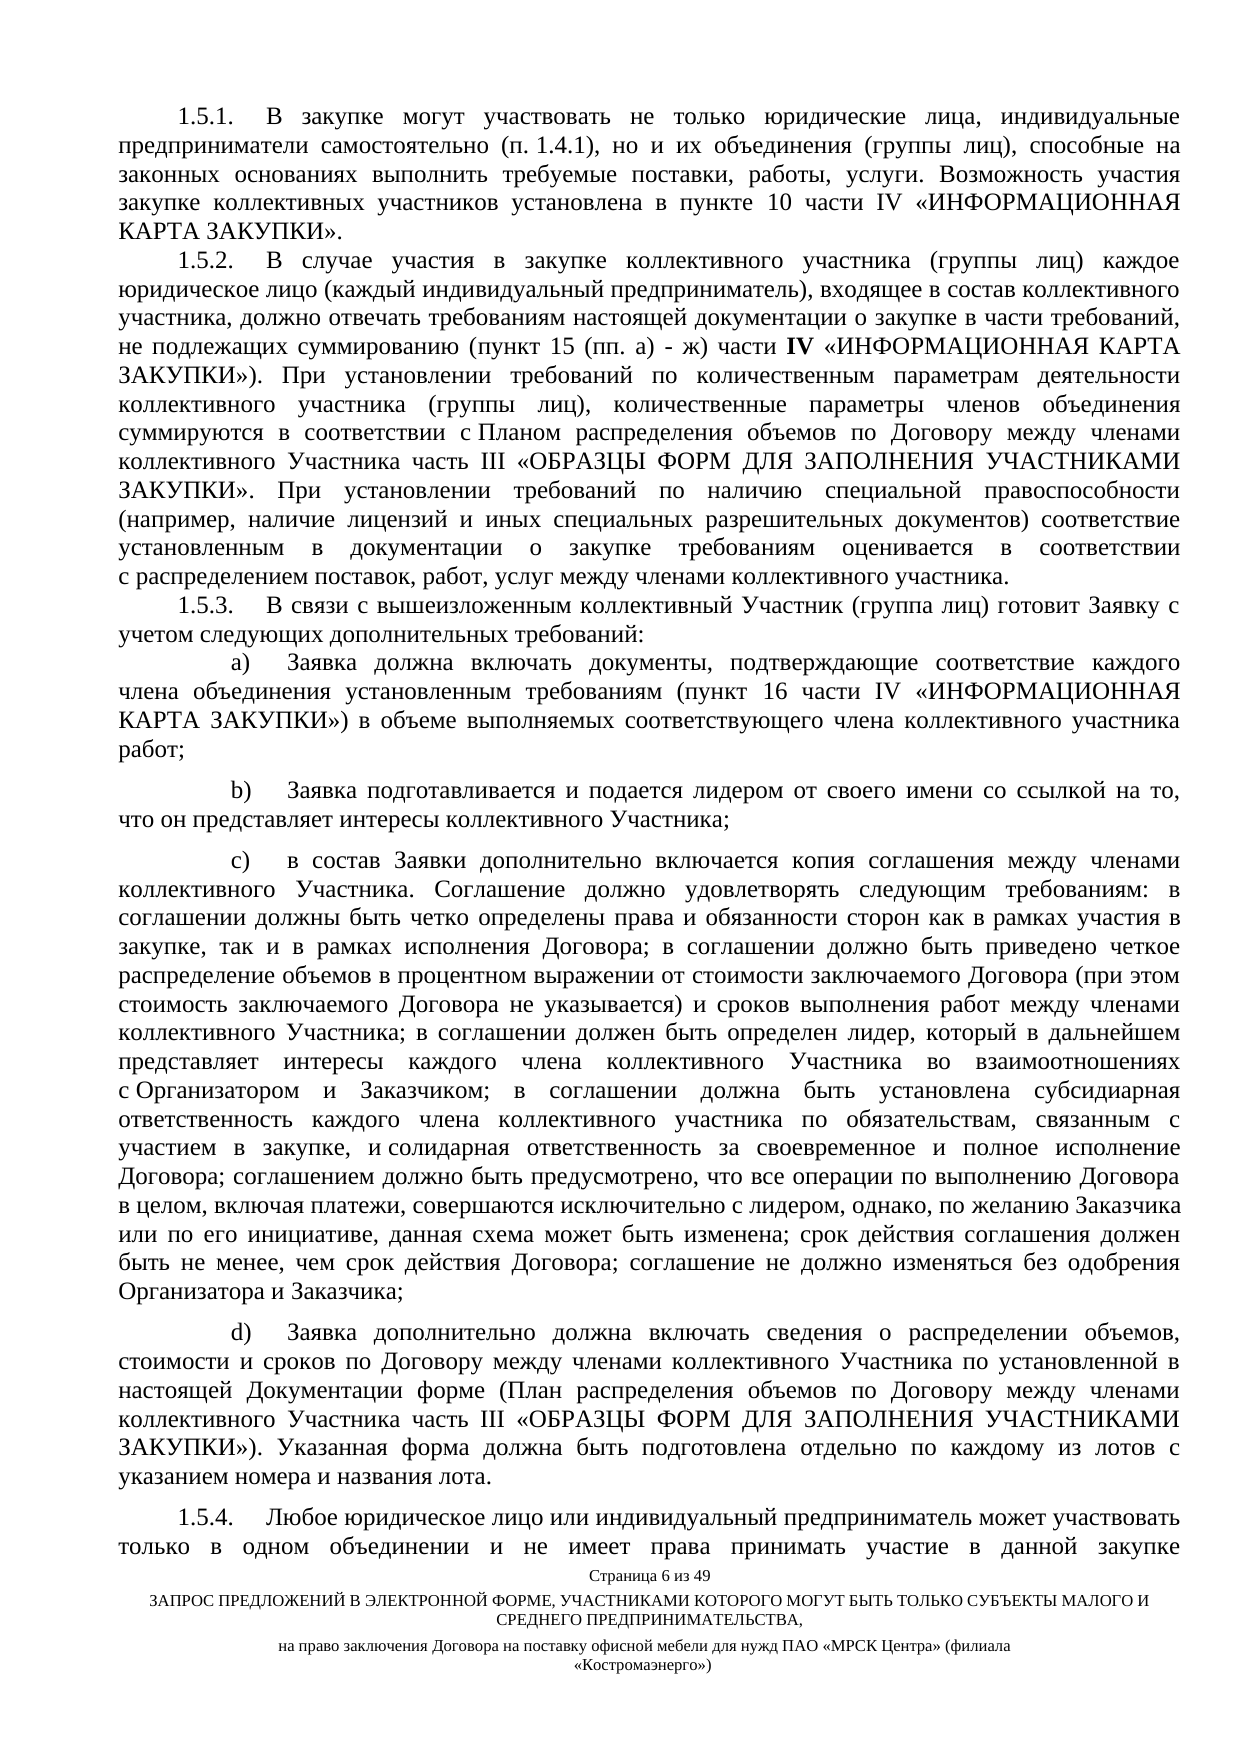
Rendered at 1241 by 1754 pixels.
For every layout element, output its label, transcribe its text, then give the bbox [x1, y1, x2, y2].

list Заявка дополнительно должна включать сведения о распределении объемов, стоимости и сроков по Договору между членами коллективного Участника по установленной в настоящей Документации форме (План распределения объемов по Договору между членами коллективного Участника часть III «ОБРАЗЦЫ ФОРМ ДЛЯ ЗАПОЛНЕНИЯ УЧАСТНИКАМИ ЗАКУПКИ»). Указанная форма должна быть подготовлена отдельно по каждому из лотов с указанием номера и названия лота. [118, 1317, 1181, 1490]
subtitle В закупке могут участвовать не только юридические лица, индивидуальные предприниматели самостоятельно (п. 1.4.1), но и их объединения (группы лиц), способные на законных основаниях выполнить требуемые поставки, работы, услуги. Возможность участия закупке коллективных участников установлена в пункте 10 части IV «ИНФОРМАЦИОННАЯ КАРТА ЗАКУПКИ». [118, 101, 1181, 245]
subtitle В связи с вышеизложенным коллективный Участник (группа лиц) готовит Заявку с учетом следующих дополнительных требований: [118, 590, 1181, 647]
list в состав Заявки дополнительно включается копия соглашения между членами коллективного Участника. Соглашение должно удовлетворять следующим требованиям: в соглашении должны быть четко определены права и обязанности сторон как в рамках участия в закупке, так и в рамках исполнения Договора; в соглашении должно быть приведено четкое распределение объемов в процентном выражении от стоимости заключаемого Договора (при этом стоимость заключаемого Договора не указывается) и сроков выполнения работ между членами коллективного Участника; в соглашении должен быть определен лидер, который в дальнейшем представляет интересы каждого члена коллективного Участника во взаимоотношениях с Организатором и Заказчиком; в соглашении должна быть установлена субсидиарная ответственность каждого члена коллективного участника по обязательствам, связанным с участием в закупке, и солидарная ответственность за своевременное и полное исполнение Договора; соглашением должно быть предусмотрено, что все операции по выполнению Договора в целом, включая платежи, совершаются исключительно с лидером, однако, по желанию Заказчика или по его инициативе, данная схема может быть изменена; срок действия соглашения должен быть не менее, чем срок действия Договора; соглашение не должно изменяться без одобрения Организатора и Заказчика; [118, 845, 1181, 1305]
list Заявка должна включать документы, подтверждающие соответствие каждого члена объединения установленным требованиям (пункт 16 части IV «ИНФОРМАЦИОННАЯ КАРТА ЗАКУПКИ») в объеме выполняемых соответствующего члена коллективного участника работ; [118, 647, 1181, 762]
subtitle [118, 1502, 1181, 1560]
list Заявка подготавливается и подается лидером от своего имени со ссылкой на то, что он представляет интересы коллективного Участника; [118, 775, 1181, 832]
subtitle В случае участия в закупке коллективного участника (группы лиц) каждое юридическое лицо (каждый индивидуальный предприниматель), входящее в состав коллективного участника, должно отвечать требованиям настоящей документации о закупке в части требований, не подлежащих суммированию (пункт 15 (пп. а) - ж) части IV «ИНФОРМАЦИОННАЯ КАРТА ЗАКУПКИ»). При установлении требований по количественным параметрам деятельности коллективного участника (группы лиц), количественные параметры членов объединения суммируются в соответствии с Планом распределения объемов по Договору между членами коллективного Участника часть III «ОБРАЗЦЫ ФОРМ ДЛЯ ЗАПОЛНЕНИЯ УЧАСТНИКАМИ ЗАКУПКИ». При установлении требований по наличию специальной правоспособности (например, наличие лицензий и иных специальных разрешительных документов) соответствие установленным в документации о закупке требованиям оценивается в соответствии с распределением поставок, работ, услуг между членами коллективного участника. [118, 245, 1181, 590]
